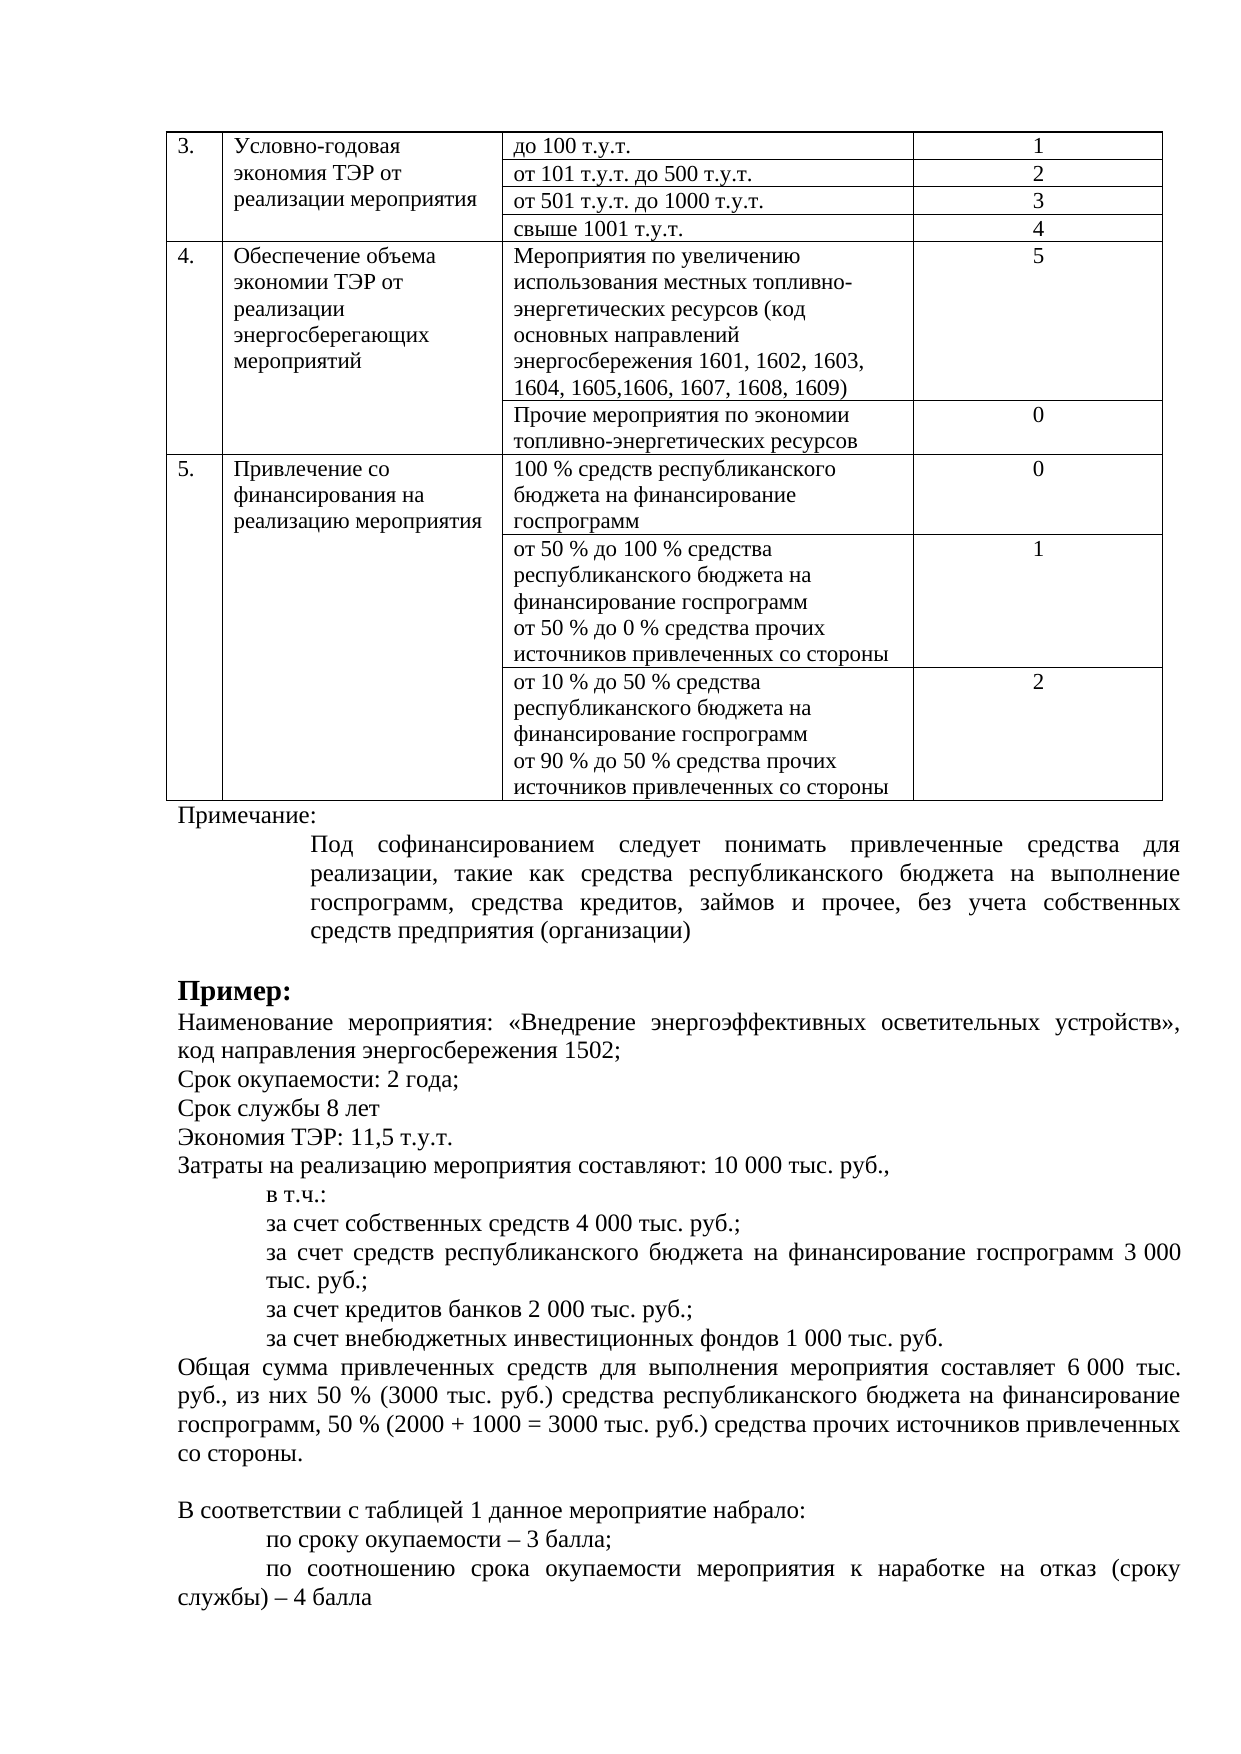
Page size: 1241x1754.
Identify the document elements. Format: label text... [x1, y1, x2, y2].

table_cell 5. [167, 455, 222, 799]
table_cell Привлечение со финансирования на реализацию мероприятия [223, 455, 502, 799]
text В соответствии с таблицей 1 данное мероприятие набрало: [177, 1495, 1181, 1524]
text по сроку окупаемости – 3 балла; [177, 1524, 1181, 1553]
text по соотношению срока окупаемости мероприятия к наработке на отказ (сроку службы) – 4 балла [177, 1553, 1181, 1610]
text Примечание: [177, 801, 1181, 829]
table_cell 0 [914, 455, 1162, 534]
text Пример: [177, 973, 1181, 1007]
text Общая сумма привлеченных средств для выполнения мероприятия составляет 6 000 тыс. руб., из них 50 % (3000 тыс. руб.) средства республиканского бюджета на финансирование госпрограмм, 50 % (2000 + 1000 = 3000 тыс. руб.) средства прочих источников привлеченных со стороны. [177, 1352, 1181, 1467]
text за счет собственных средств 4 000 тыс. руб.; [266, 1208, 1181, 1237]
table_cell Мероприятия по увеличению использования местных топливно-энергетических ресурсов (код основных направлений энергосбережения 1601, 1602, 1603, 1604, 1605,1606, 1607, 1608, 1609) [503, 242, 913, 400]
text Под софинансированием следует понимать привлеченные средства для реализации, такие как средства республиканского бюджета на выполнение госпрограмм, средства кредитов, займов и прочее, без учета собственных средств предприятия (организации) [310, 829, 1181, 944]
table_cell 100 % средств республиканского бюджета на финансирование госпрограмм [503, 455, 913, 534]
table_cell 0 [914, 401, 1162, 454]
table_cell от 501 т.у.т. до 1000 т.у.т. [503, 187, 913, 213]
text Затраты на реализацию мероприятия составляют: 10 000 тыс. руб., [177, 1150, 1181, 1179]
text за счет средств республиканского бюджета на финансирование госпрограмм 3 000 тыс. руб.; [266, 1237, 1181, 1294]
text за счет внебюджетных инвестиционных фондов 1 000 тыс. руб. [266, 1323, 1181, 1352]
table_cell 4. [167, 242, 222, 454]
text в т.ч.: [266, 1179, 1181, 1208]
table_cell 5 [914, 242, 1162, 400]
table_cell свыше 1001 т.у.т. [503, 215, 913, 241]
table_cell 2 [914, 160, 1162, 186]
table_cell 2 [914, 668, 1162, 799]
table_cell от 50 % до 100 % средства республиканского бюджета на финансирование госпрограмм от 50 % до 0 % средства прочих источников привлеченных со стороны [503, 535, 913, 667]
text Срок окупаемости: 2 года; [177, 1064, 1181, 1093]
table_cell 3 [914, 187, 1162, 213]
table_cell от 10 % до 50 % средства республиканского бюджета на финансирование госпрограмм от 90 % до 50 % средства прочих источников привлеченных со стороны [503, 668, 913, 799]
text Срок службы 8 лет [177, 1093, 1181, 1122]
text Наименование мероприятия: «Внедрение энергоэффективных осветительных устройств», код направления энергосбережения 1502; [177, 1007, 1181, 1064]
table_cell 3. [167, 133, 222, 241]
table_cell Обеспечение объема экономии ТЭР от реализации энергосберегающих мероприятий [223, 242, 502, 454]
text Экономия ТЭР: 11,5 т.у.т. [177, 1122, 1181, 1150]
table_cell Прочие мероприятия по экономии топливно-энергетических ресурсов [503, 401, 913, 454]
table_cell от 101 т.у.т. до 500 т.у.т. [503, 160, 913, 186]
table_cell 4 [914, 215, 1162, 241]
table_cell 1 [914, 133, 1162, 159]
table_cell Условно-годовая экономия ТЭР от реализации мероприятия [223, 133, 502, 241]
text за счет кредитов банков 2 000 тыс. руб.; [266, 1294, 1181, 1323]
table_cell 1 [914, 535, 1162, 667]
table_cell до 100 т.у.т. [503, 133, 913, 159]
